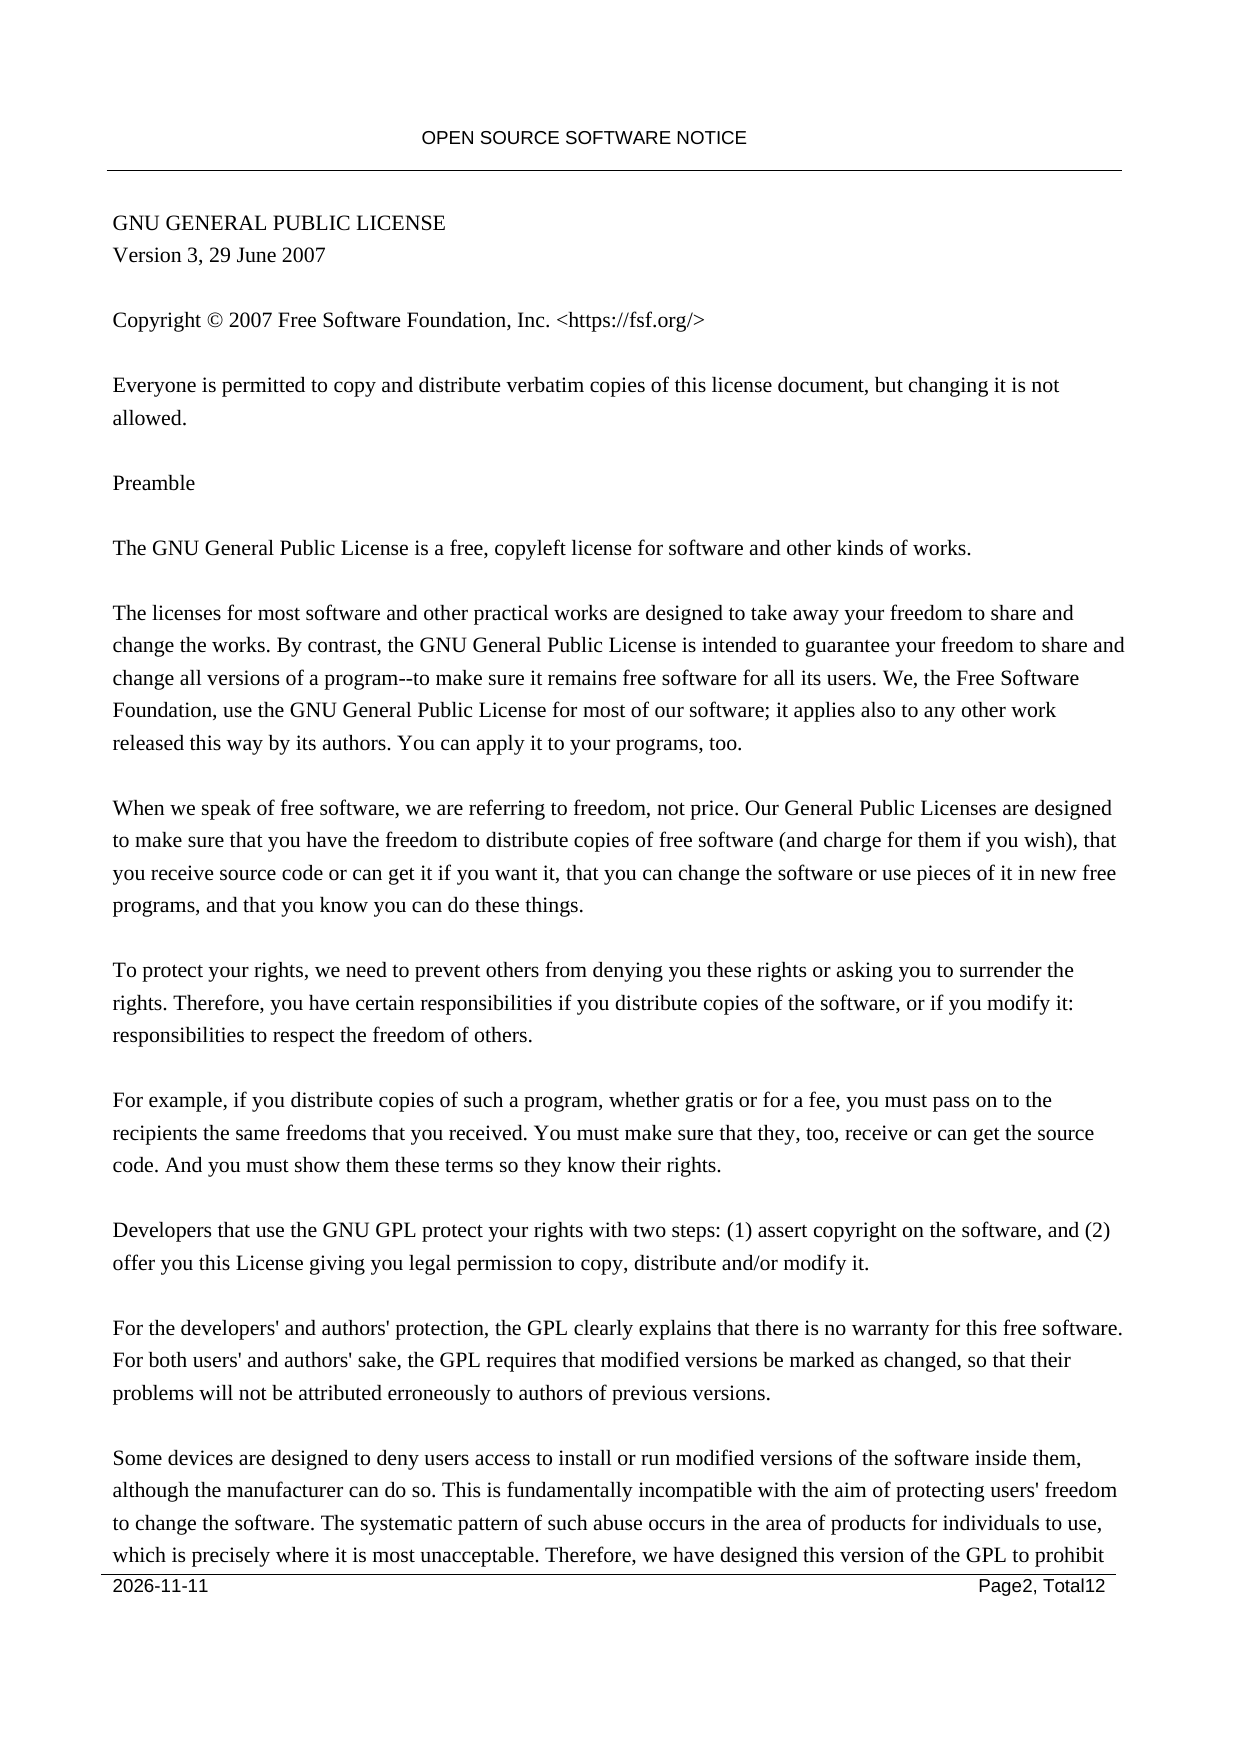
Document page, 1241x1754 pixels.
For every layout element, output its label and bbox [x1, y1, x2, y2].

text [112, 206, 1128, 1571]
